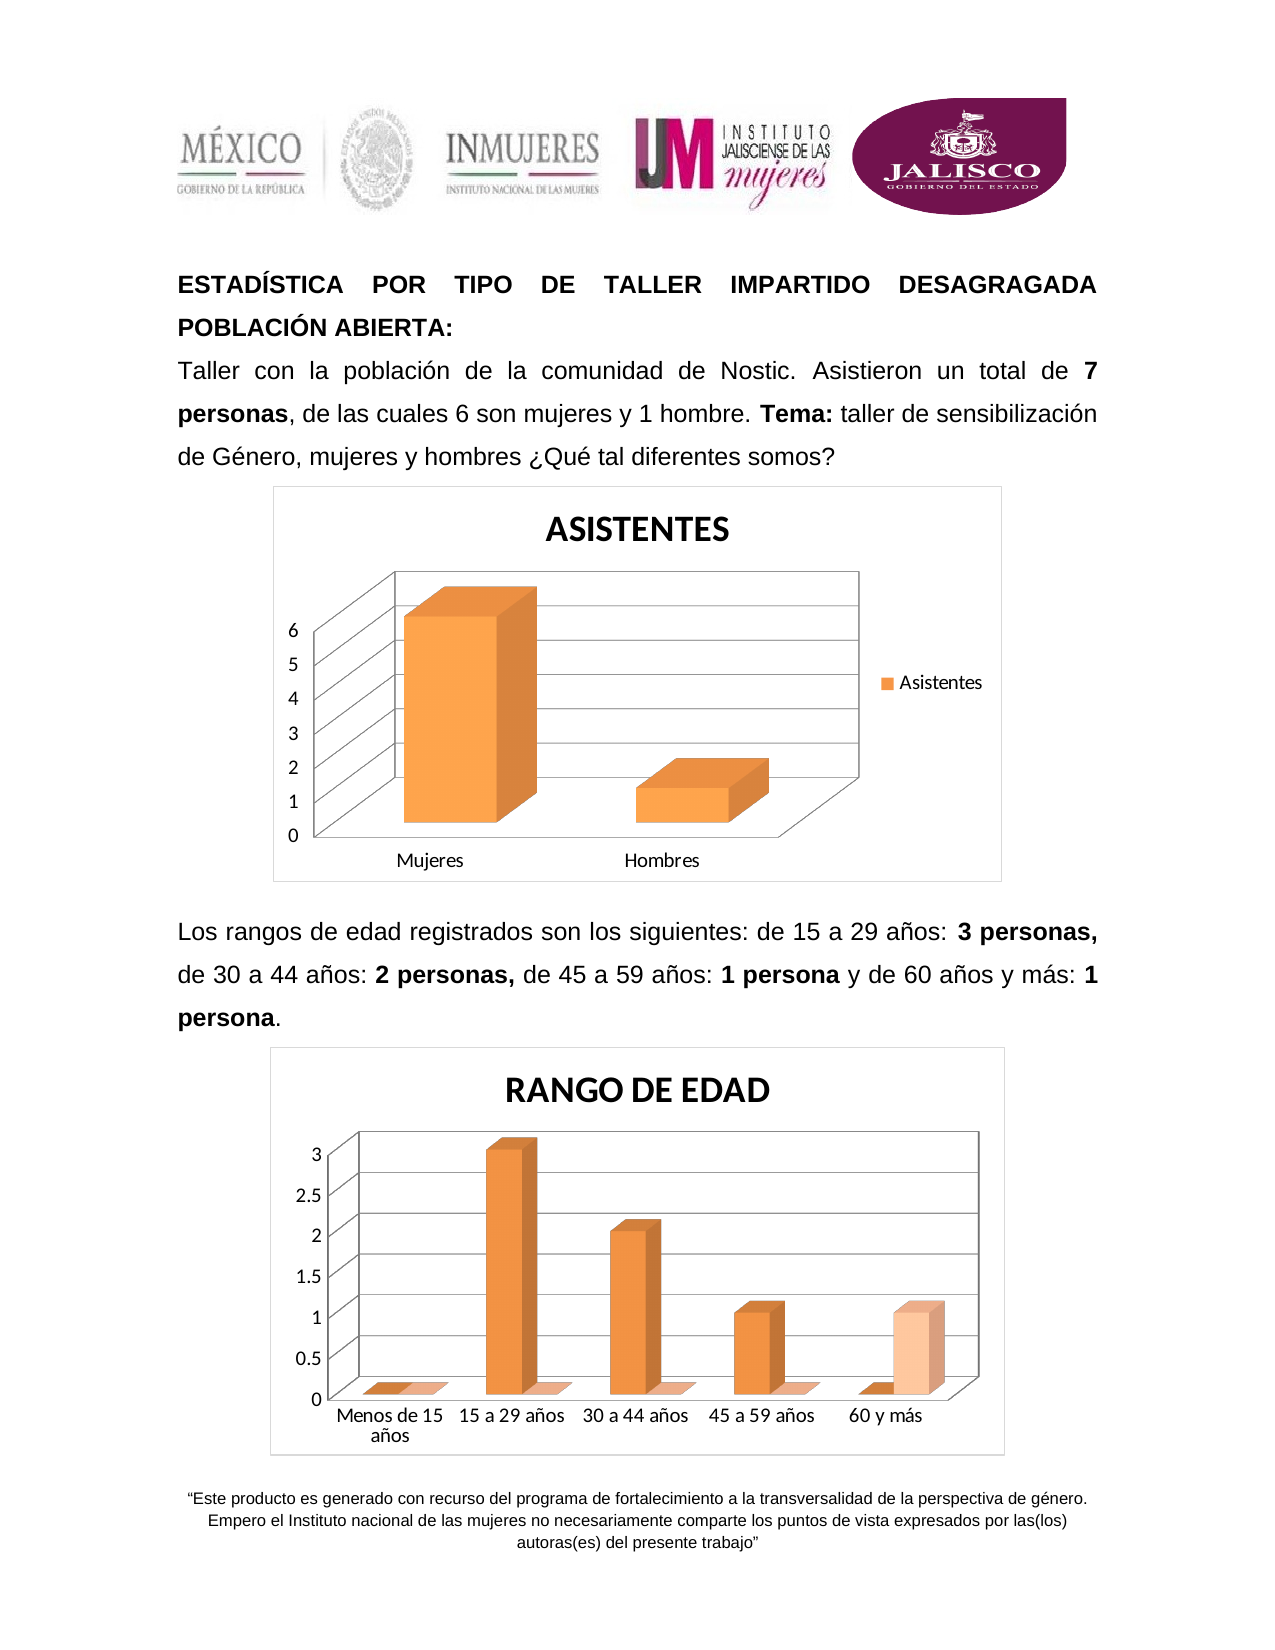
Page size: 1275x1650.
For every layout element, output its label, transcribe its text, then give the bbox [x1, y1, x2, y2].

text Taller con la población de la comunidad de Nostic. Asistieron un total de 7 personas, de las cuales 6 son mujeres y 1 hombre. Tema: taller de sensibilización de Género, mujeres y hombres ¿Qué tal diferentes somos? [177, 356, 1098, 471]
picture [177, 98, 1067, 215]
text ESTADÍSTICA POR TIPO DE TALLER IMPARTIDO DESAGRAGADA POBLACIÓN ABIERTA: [177, 270, 1098, 342]
text Los rangos de edad registrados son los siguientes: de 15 a 29 años: 3 personas, de 30 a 44 años: 2 personas, de 45 a 59 años: 1 persona y de 60 años y más: 1 persona. [177, 917, 1098, 1032]
